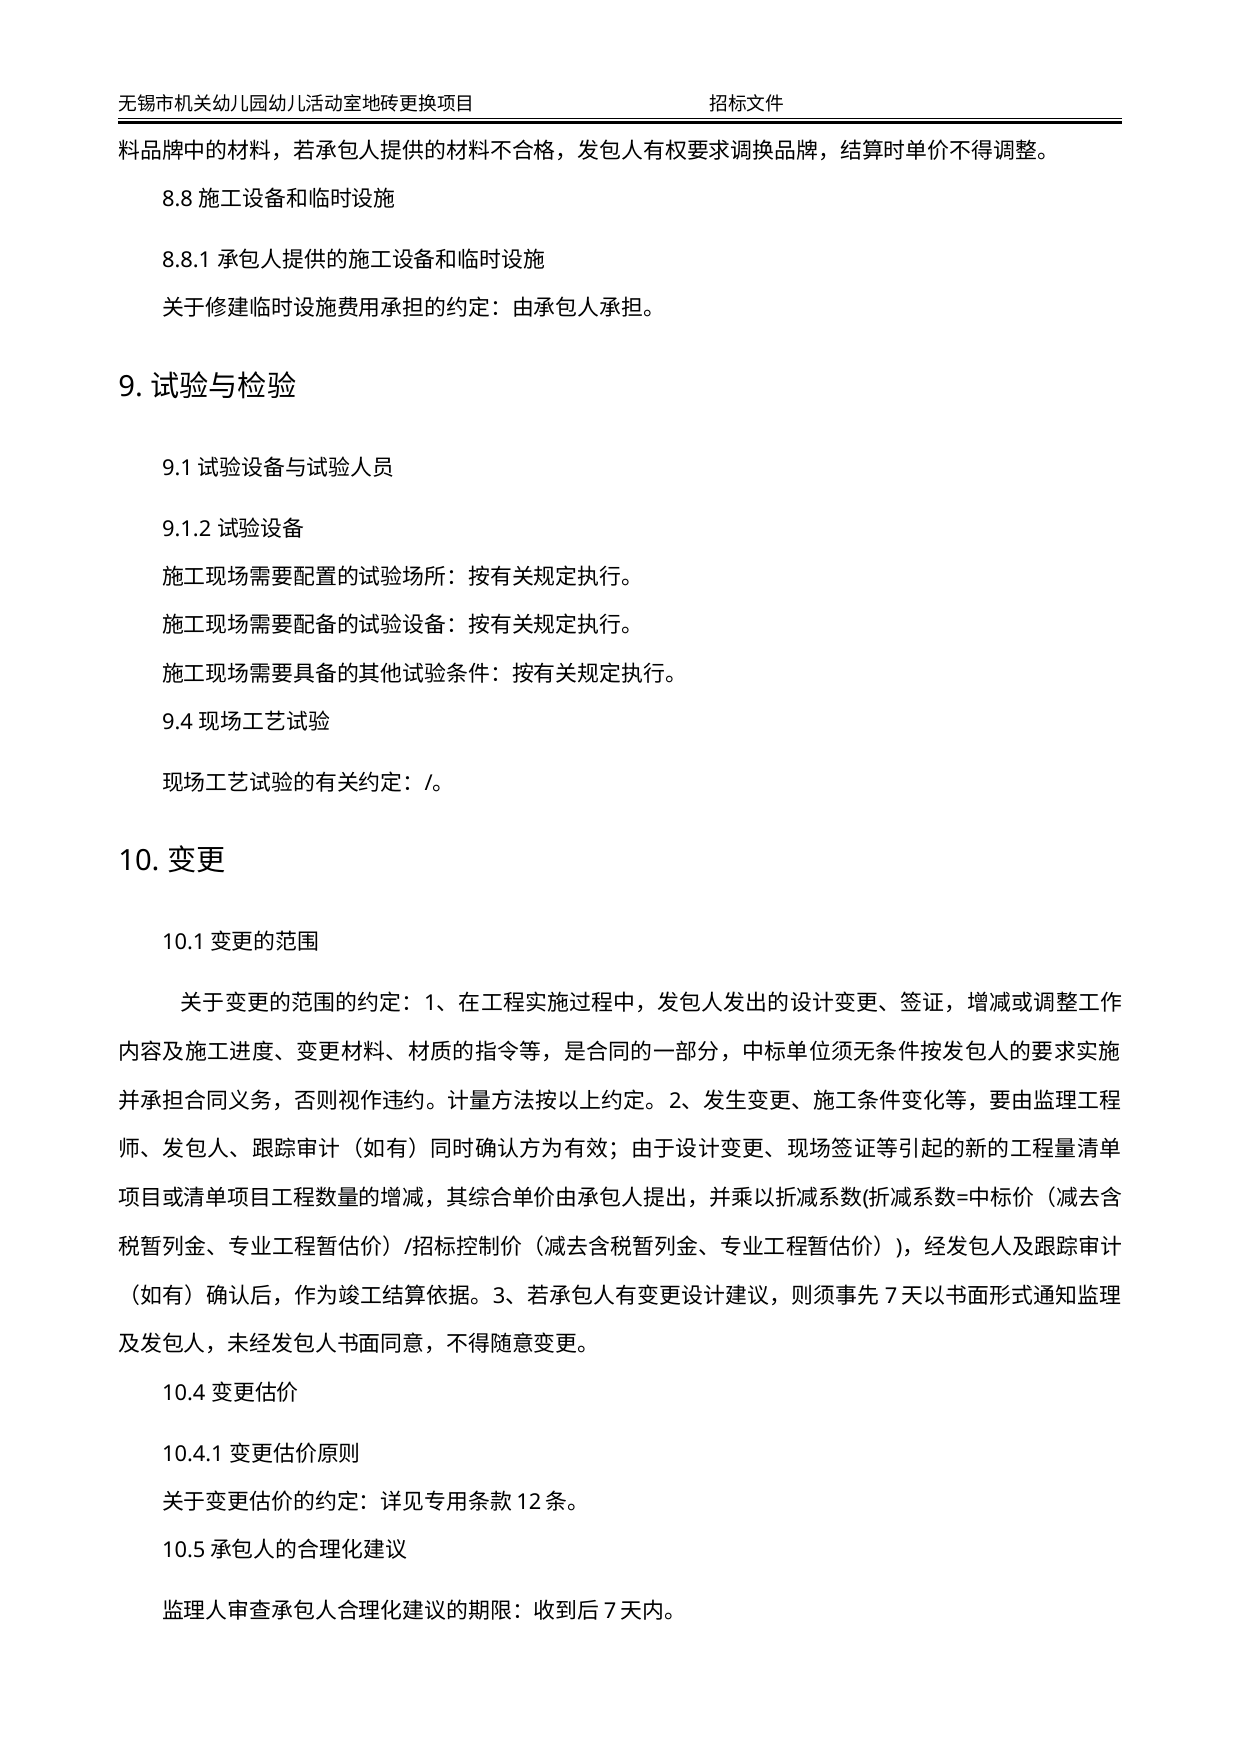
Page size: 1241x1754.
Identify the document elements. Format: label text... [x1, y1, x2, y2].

subtitle 10. 变更 [118, 825, 1122, 890]
text 监理人审查承包人合理化建议的期限：收到后7天内。 [118, 1593, 1122, 1625]
text 10.4 变更估价 [118, 1374, 1122, 1407]
subtitle 9. 试验与检验 [118, 351, 1122, 416]
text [118, 132, 1122, 165]
text 10.1变更的范围 [118, 924, 1122, 956]
text 关于修建临时设施费用承担的约定：由承包人承担。 [118, 290, 1122, 322]
text 现场工艺试验的有关约定：/。 [118, 764, 1122, 797]
text 施工现场需要配置的试验场所：按有关规定执行。 [118, 559, 1122, 591]
text 关于变更估价的约定：详见专用条款12条。 [118, 1483, 1122, 1516]
text 关于变更的范围的约定：1、在工程实施过程中，发包人发出的设计变更、签证，增减或调整工作内容及施工进度、变更材料、材质的指令等，是合同的一部分，中标单位须无条件按发包人的要求实施并承担合同义务，否则视作违约。计量方法按以上约定。2、发生变更、施工条件变化等，要由监理工程师、发包人、跟踪审计（如有）同时确认方为有效；由于设计变更、现场签证等引起的新的工程量清单项目或清单项目工程数量的增减，其综合单价由承包人提出，并乘以折减系数(折减系数=中标价（减去含税暂列金、专业工程暂估价）/招标控制价（减去含税暂列金、专业工程暂估价）)，经发包人及跟踪审计（如有）确认后，作为竣工结算依据。3、若承包人有变更设计建议，则须事先7天以书面形式通知监理及发包人，未经发包人书面同意，不得随意变更。 [118, 985, 1122, 1358]
text 9.4 现场工艺试验 [118, 704, 1122, 736]
text 施工现场需要具备的其他试验条件：按有关规定执行。 [118, 655, 1122, 688]
text 施工现场需要配备的试验设备：按有关规定执行。 [118, 607, 1122, 639]
text 10.4.1 变更估价原则 [118, 1435, 1122, 1468]
text 9.1.2 试验设备 [118, 510, 1122, 543]
text 9.1试验设备与试验人员 [118, 449, 1122, 482]
text 8.8.1 承包人提供的施工设备和临时设施 [118, 242, 1122, 274]
text 10.5承包人的合理化建议 [118, 1532, 1122, 1564]
text 8.8 施工设备和临时设施 [118, 181, 1122, 213]
